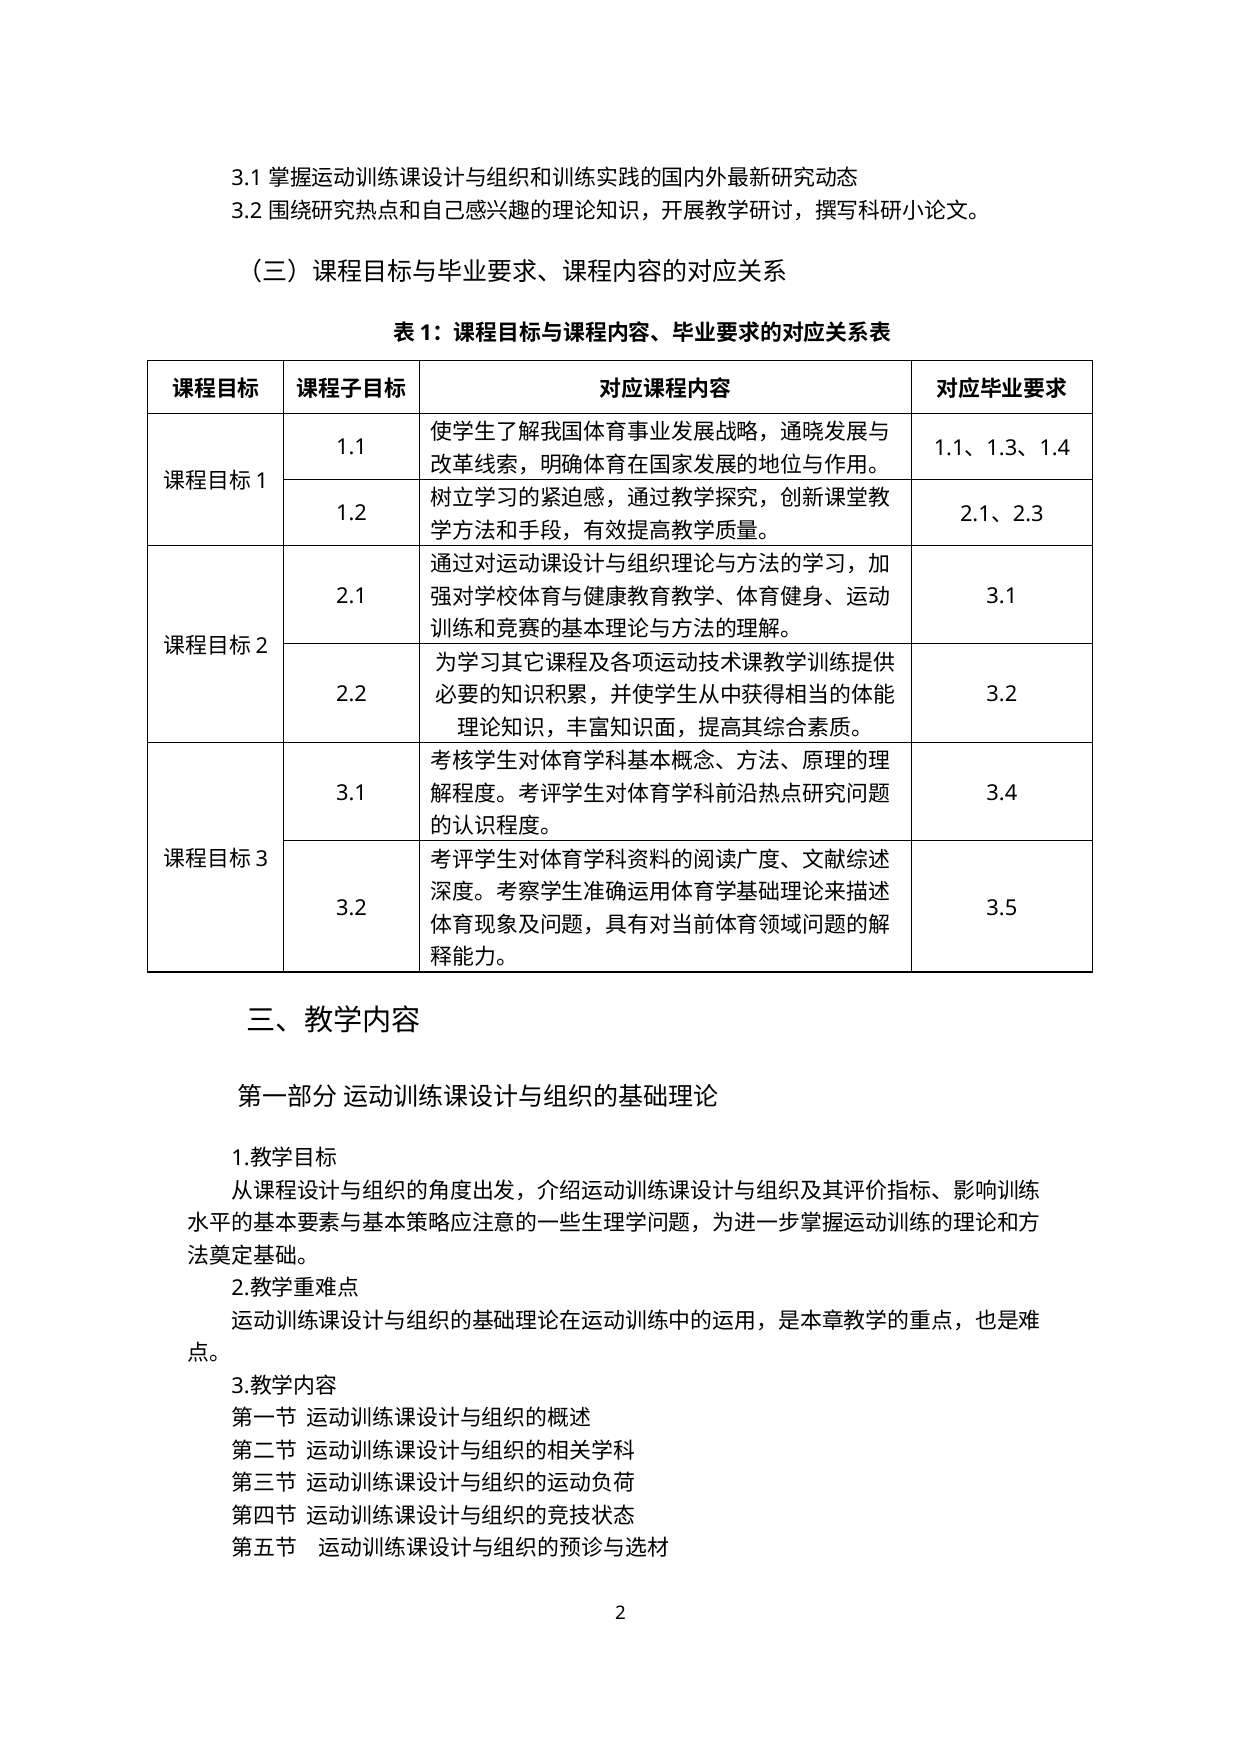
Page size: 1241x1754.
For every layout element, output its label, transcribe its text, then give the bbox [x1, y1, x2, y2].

table_cell 课程目标3 [148, 743, 283, 971]
text 2.教学重难点 [187, 1270, 1053, 1302]
table_cell 2.1、2.3 [912, 480, 1092, 545]
text （三）课程目标与毕业要求、课程内容的对应关系 [187, 237, 1053, 302]
text 3.2 围绕研究热点和自己感兴趣的理论知识，开展教学研讨，撰写科研小论文。 [187, 192, 1053, 225]
table_cell 为学习其它课程及各项运动技术课教学训练提供必要的知识积累，并使学生从中获得相当的体能理论知识，丰富知识面，提高其综合素质。 [420, 644, 911, 742]
table_cell 课程目标2 [148, 546, 283, 742]
table_cell 1.1、1.3、1.4 [912, 414, 1092, 479]
table_header 对应课程内容 [420, 361, 911, 413]
text 第一节 运动训练课设计与组织的概述 [187, 1400, 1053, 1432]
text 3.1 掌握运动训练课设计与组织和训练实践的国内外最新研究动态 [187, 160, 1053, 192]
table_header 对应毕业要求 [912, 361, 1092, 413]
table_cell 3.1 [912, 546, 1092, 643]
text 三、教学内容 [187, 985, 1053, 1050]
text 表1：课程目标与课程内容、毕业要求的对应关系表 [187, 315, 1053, 347]
table_cell 3.5 [912, 841, 1092, 971]
table_cell 2.2 [284, 644, 419, 742]
text 从课程设计与组织的角度出发，介绍运动训练课设计与组织及其评价指标、影响训练水平的基本要素与基本策略应注意的一些生理学问题，为进一步掌握运动训练的理论和方法奠定基础。 [187, 1172, 1053, 1270]
table_cell 1.1 [284, 414, 419, 479]
table_cell 通过对运动课设计与组织理论与方法的学习，加强对学校体育与健康教育教学、体育健身、运动训练和竞赛的基本理论与方法的理解。 [420, 546, 911, 643]
text 1.教学目标 [187, 1140, 1053, 1172]
table_cell 使学生了解我国体育事业发展战略，通晓发展与改革线索，明确体育在国家发展的地位与作用。 [420, 414, 911, 479]
table_cell 树立学习的紧迫感，通过教学探究，创新课堂教学方法和手段，有效提高教学质量。 [420, 480, 911, 545]
table_header 课程子目标 [284, 361, 419, 413]
table_cell 考核学生对体育学科基本概念、方法、原理的理解程度。考评学生对体育学科前沿热点研究问题的认识程度。 [420, 743, 911, 840]
table_cell 3.2 [912, 644, 1092, 742]
table_header 课程目标 [148, 361, 283, 413]
text 3.教学内容 [187, 1367, 1053, 1400]
text 第一部分 运动训练课设计与组织的基础理论 [187, 1062, 1053, 1127]
text 第三节 运动训练课设计与组织的运动负荷 [187, 1465, 1053, 1497]
table_cell 3.1 [284, 743, 419, 840]
table_cell 3.2 [284, 841, 419, 971]
table_cell 考评学生对体育学科资料的阅读广度、文献综述深度。考察学生准确运用体育学基础理论来描述体育现象及问题，具有对当前体育领域问题的解释能力。 [420, 841, 911, 971]
table_cell 3.4 [912, 743, 1092, 840]
text 运动训练课设计与组织的基础理论在运动训练中的运用，是本章教学的重点，也是难点。 [187, 1302, 1053, 1367]
list 运动训练课设计与组织的预诊与选材 [231, 1530, 1053, 1562]
table_cell 课程目标1 [148, 414, 283, 545]
table_cell 1.2 [284, 480, 419, 545]
text 第四节 运动训练课设计与组织的竞技状态 [187, 1497, 1053, 1530]
table_cell 2.1 [284, 546, 419, 643]
text 第二节 运动训练课设计与组织的相关学科 [187, 1432, 1053, 1465]
